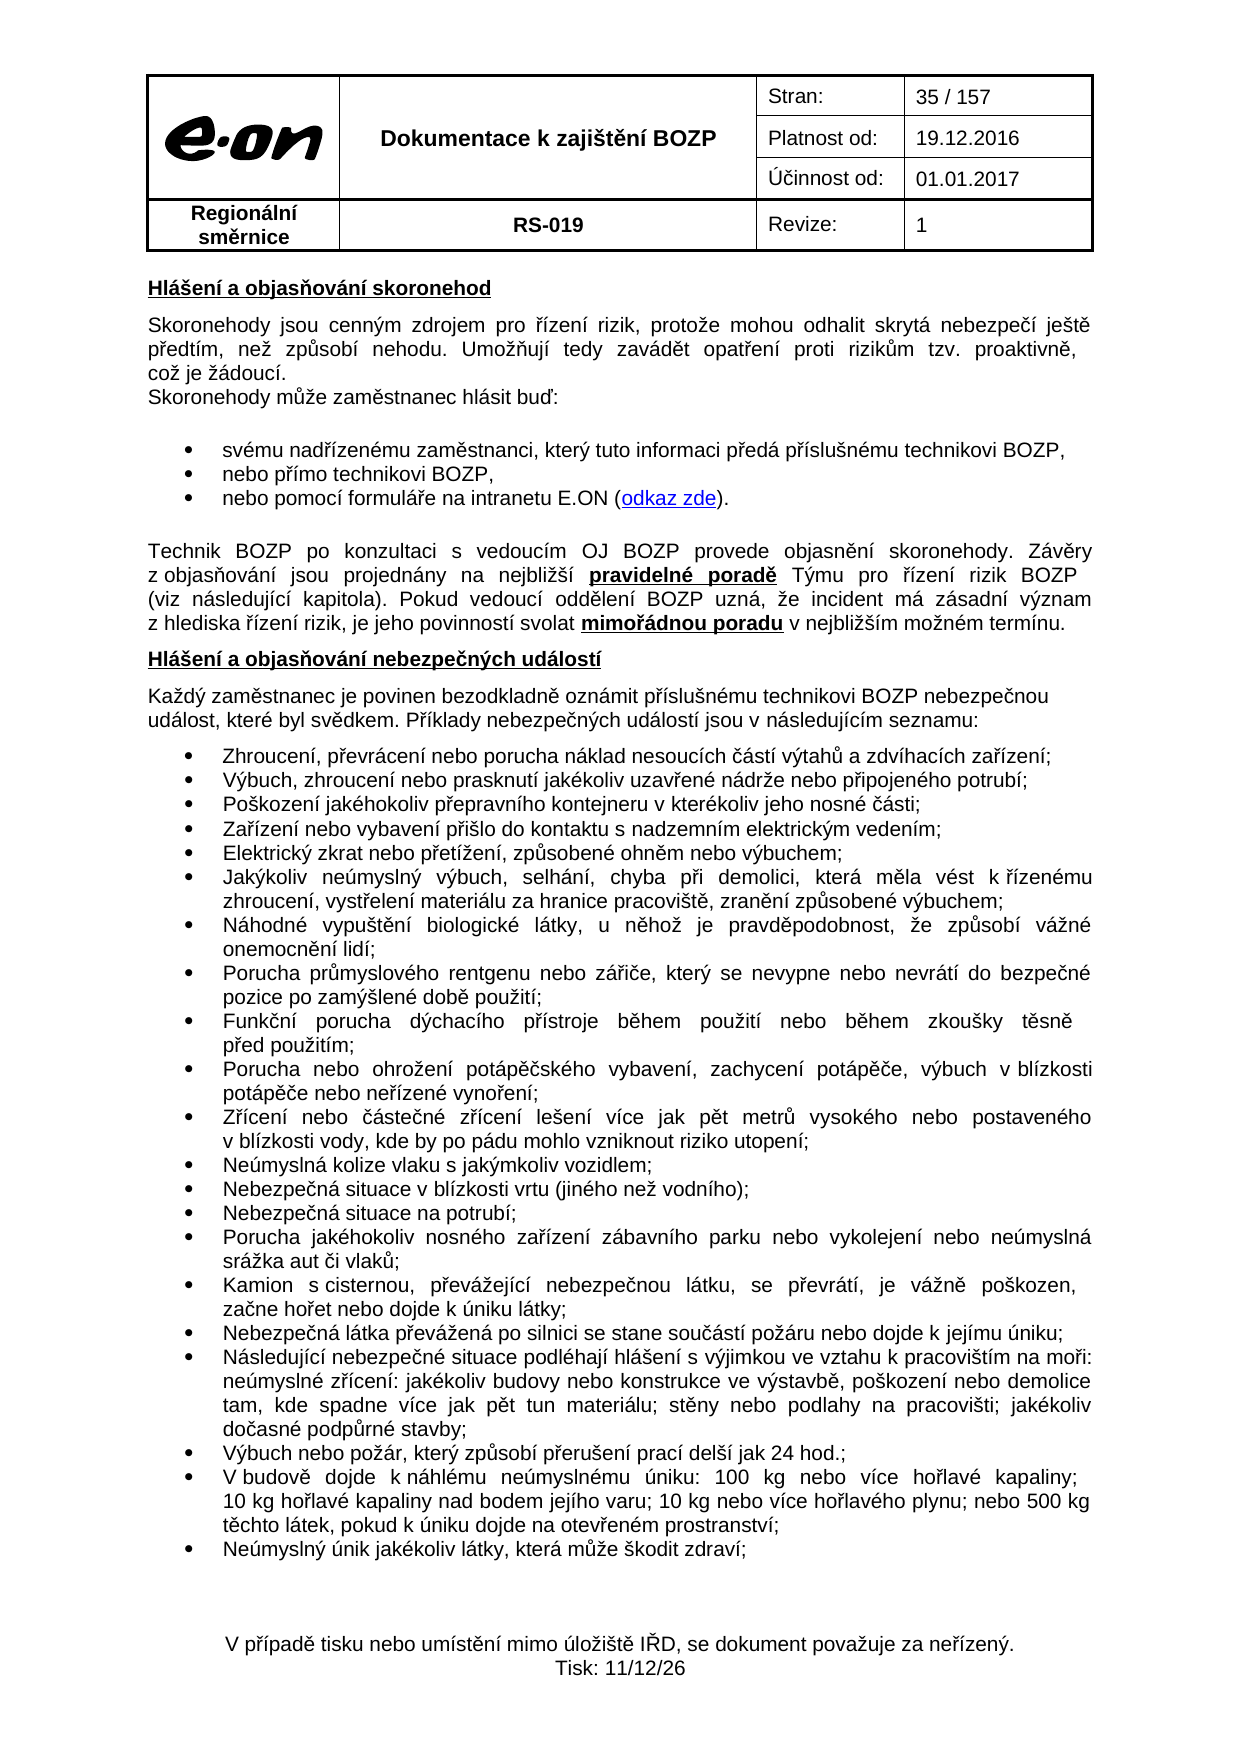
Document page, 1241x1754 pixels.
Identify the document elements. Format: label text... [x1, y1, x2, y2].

list Porucha průmyslového rentgenu nebo zářiče, který se nevypne nebo nevrátí do bezpečné pozice po zamýšlené době použití; [185, 961, 1092, 1008]
list Funkční porucha dýchacího přístroje během použití nebo během zkoušky těsně před použitím; [185, 1008, 1092, 1057]
list Výbuch, zhroucení nebo prasknutí jakékoliv uzavřené nádrže nebo připojeného potrubí; [185, 768, 1092, 792]
list Porucha jakéhokoliv nosného zařízení zábavního parku nebo vykolejení nebo neúmyslná srážka aut či vlaků; [185, 1225, 1092, 1273]
list nebo přímo technikovi BOZP, [185, 462, 1092, 486]
list Zřícení nebo částečné zřícení lešení více jak pět metrů vysokého nebo postaveného v blízkosti vody, kde by po pádu mohlo vzniknout riziko utopení; [185, 1104, 1092, 1153]
text Technik BOZP po konzultaci s vedoucím OJ BOZP provede objasnění skoronehody. Závěry z objasňování jsou projednány na nejbližší pravidelné poradě Týmu pro řízení rizik BOZP (viz následující kapitola). Pokud vedoucí oddělení BOZP uzná, že incident má zásadní význam z hlediska řízení rizik, je jeho povinností svolat mimořádnou poradu v nejbližším možném termínu. [148, 539, 1092, 635]
list Následující nebezpečné situace podléhají hlášení s výjimkou ve vztahu k pracovištím na moři: neúmyslné zřícení: jakékoliv budovy nebo konstrukce ve výstavbě, poškození nebo demolice tam, kde spadne více jak pět tun materiálu; stěny nebo podlahy na pracovišti; jakékoliv dočasné podpůrné stavby; [185, 1345, 1092, 1441]
list Náhodné vypuštění biologické látky, u něhož je pravděpodobnost, že způsobí vážné onemocnění lidí; [185, 912, 1092, 961]
list Poškození jakéhokoliv přepravního kontejneru v kterékoliv jeho nosné části; [185, 792, 1092, 816]
list Výbuch nebo požár, který způsobí přerušení prací delší jak 24 hod.; [185, 1441, 1092, 1465]
text Skoronehody může zaměstnanec hlásit buď: [148, 384, 1092, 408]
list svému nadřízenému zaměstnanci, který tuto informaci předá příslušnému technikovi BOZP, [185, 438, 1092, 462]
list Zařízení nebo vybavení přišlo do kontaktu s nadzemním elektrickým vedením; [185, 816, 1092, 840]
list nebo pomocí formuláře na intranetu E.ON (odkaz zde). [185, 486, 1092, 510]
title Hlášení a objasňování skoronehod [148, 276, 1092, 300]
list Zhroucení, převrácení nebo porucha náklad nesoucích částí výtahů a zdvíhacích zařízení; [185, 744, 1092, 768]
list Porucha nebo ohrožení potápěčského vybavení, zachycení potápěče, výbuch v blízkosti potápěče nebo neřízené vynoření; [185, 1057, 1092, 1104]
list Nebezpečná situace na potrubí; [185, 1201, 1092, 1225]
list Neúmyslný únik jakékoliv látky, která může škodit zdraví; [185, 1537, 1092, 1561]
title Každý zaměstnanec je povinen bezodkladně oznámit příslušnému technikovi BOZP nebezpečnou událost, které byl svědkem. Příklady nebezpečných událostí jsou v následujícím seznamu: [148, 684, 1092, 732]
list V budově dojde k náhlému neúmyslnému úniku: 100 kg nebo více hořlavé kapaliny; 10 kg hořlavé kapaliny nad bodem jejího varu; 10 kg nebo více hořlavého plynu; nebo 500 kg těchto látek, pokud k úniku dojde na otevřeném prostranství; [185, 1465, 1092, 1537]
list Jakýkoliv neúmyslný výbuch, selhání, chyba při demolici, která měla vést k řízenému zhroucení, vystřelení materiálu za hranice pracoviště, zranění způsobené výbuchem; [185, 864, 1092, 912]
list Elektrický zkrat nebo přetížení, způsobené ohněm nebo výbuchem; [185, 840, 1092, 864]
list Neúmyslná kolize vlaku s jakýmkoliv vozidlem; [185, 1153, 1092, 1177]
list Nebezpečná látka převážená po silnici se stane součástí požáru nebo dojde k jejímu úniku; [185, 1321, 1092, 1345]
list Kamion s cisternou, převážející nebezpečnou látku, se převrátí, je vážně poškozen, začne hořet nebo dojde k úniku látky; [185, 1273, 1092, 1321]
list Nebezpečná situace v blízkosti vrtu (jiného než vodního); [185, 1177, 1092, 1201]
text Skoronehody jsou cenným zdrojem pro řízení rizik, protože mohou odhalit skrytá nebezpečí ještě předtím, než způsobí nehodu. Umožňují tedy zavádět opatření proti rizikům tzv. proaktivně, což je žádoucí. [148, 313, 1092, 384]
title Hlášení a objasňování nebezpečných událostí [148, 647, 1092, 671]
